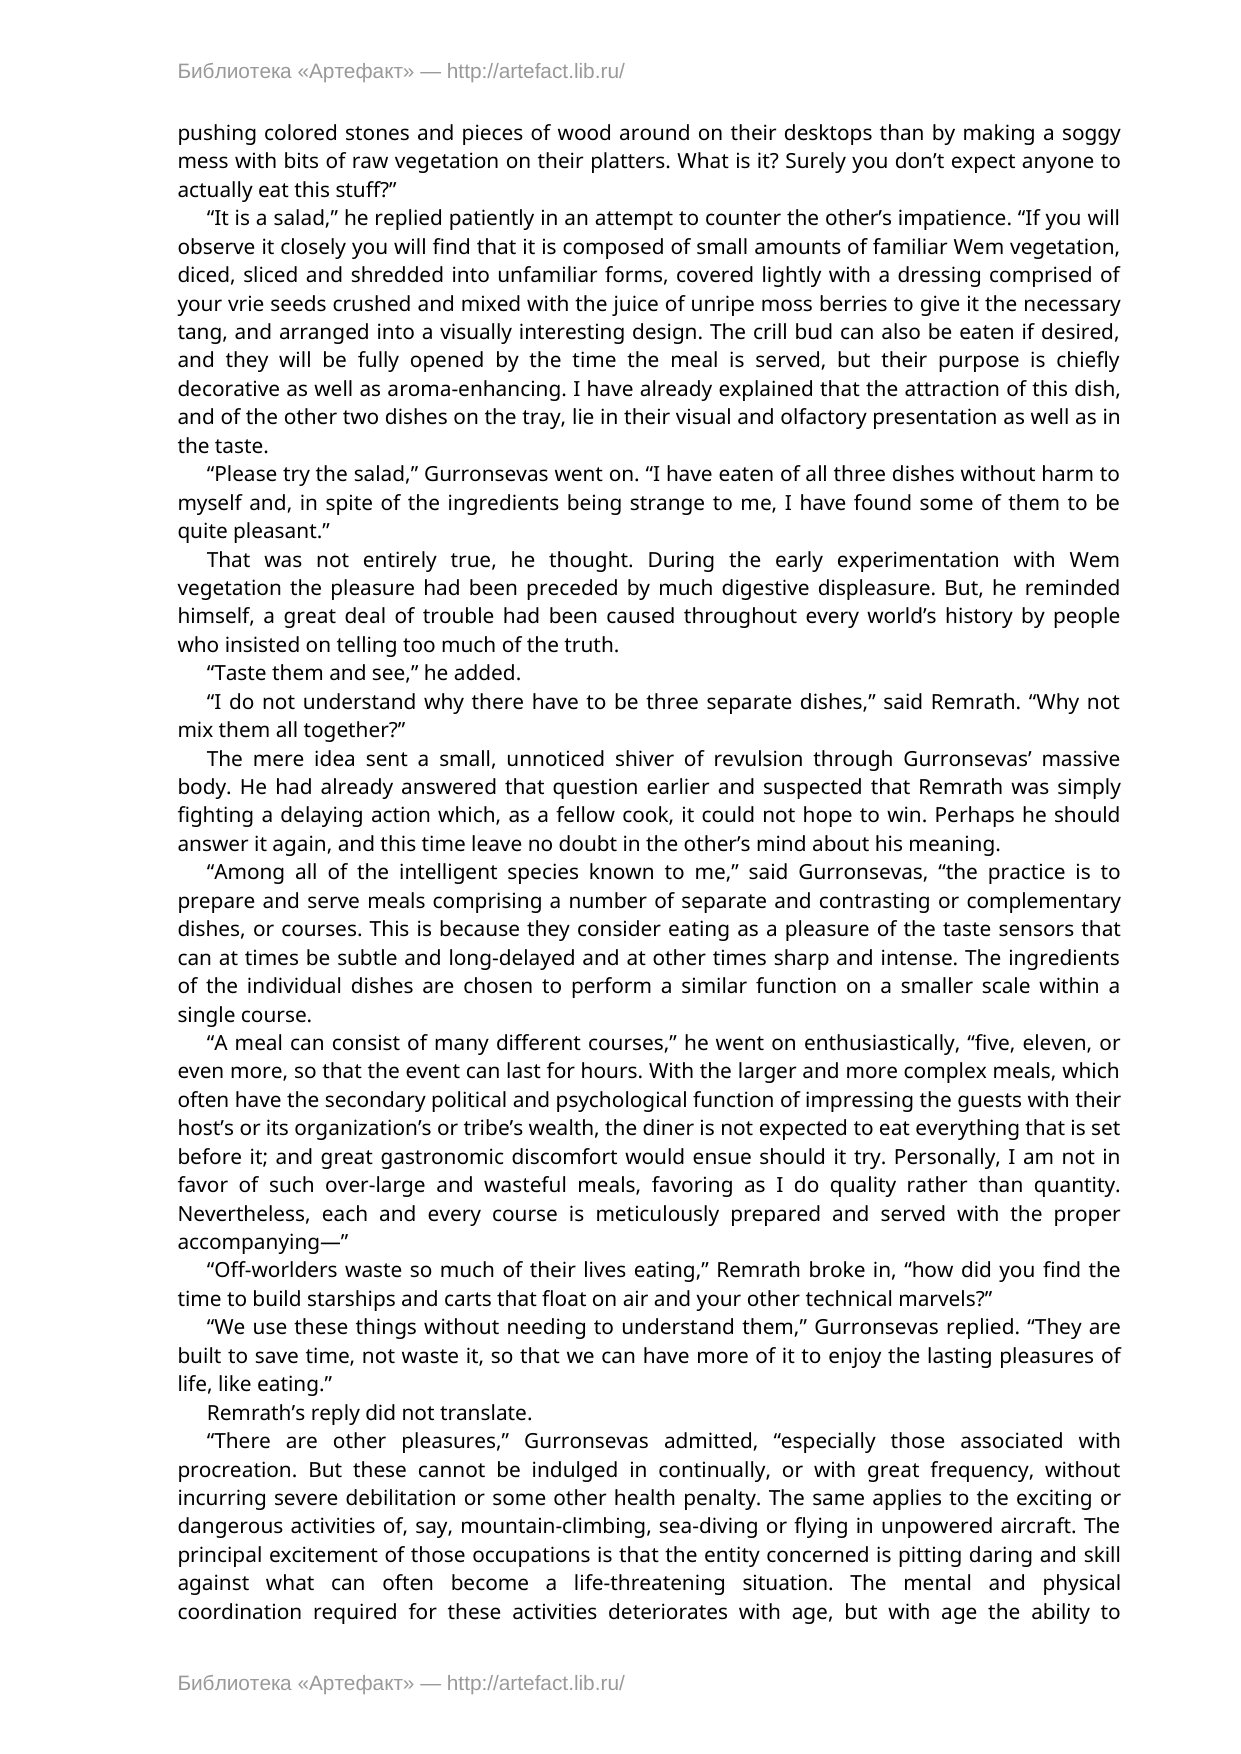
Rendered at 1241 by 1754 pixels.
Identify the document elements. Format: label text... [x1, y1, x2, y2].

text “A meal can consist of many different courses,” he went on enthusiastically, “five, eleven, or even more, so that the event can last for hours. With the larger and more complex meals, which often have the secondary political and psychological function of impressing the guests with their host’s or its organization’s or tribe’s wealth, the diner is not expected to eat everything that is set before it; and great gastronomic discomfort would ensue should it try. Personally, I am not in favor of such over-large and wasteful meals, favoring as I do quality rather than quantity. Nevertheless, each and every course is meticulously prepared and served with the proper accompanying—” [177, 1028, 1122, 1256]
text “It is a salad,” he replied patiently in an attempt to counter the other’s impatience. “If you will observe it closely you will find that it is composed of small amounts of familiar Wem vegetation, diced, sliced and shredded into unfamiliar forms, covered lightly with a dressing comprised of your vrie seeds crushed and mixed with the juice of unripe moss berries to give it the necessary tang, and arranged into a visually interesting design. The crill bud can also be eaten if desired, and they will be fully opened by the time the meal is served, but their purpose is chiefly decorative as well as aroma-enhancing. I have already explained that the attraction of this dish, and of the other two dishes on the tray, lie in their visual and olfactory presentation as well as in the taste. [177, 203, 1122, 459]
text “Please try the salad,” Gurronsevas went on. “I have eaten of all three dishes without harm to myself and, in spite of the ingredients being strange to me, I have found some of them to be quite pleasant.” [177, 459, 1122, 545]
text Remrath’s reply did not translate. [177, 1398, 1122, 1426]
text That was not entirely true, he thought. During the early experimentation with Wem vegetation the pleasure had been preceded by much digestive displeasure. But, he reminded himself, a great deal of trouble had been caused throughout every world’s history by people who insisted on telling too much of the truth. [177, 545, 1122, 658]
text The mere idea sent a small, unnoticed shiver of revulsion through Gurronsevas’ massive body. He had already answered that question earlier and suspected that Remrath was simply fighting a delaying action which, as a fellow cook, it could not hope to win. Perhaps he should answer it again, and this time leave no doubt in the other’s mind about his meaning. [177, 744, 1122, 857]
text “Taste them and see,” he added. [177, 658, 1122, 687]
text “We use these things without needing to understand them,” Gurronsevas replied. “They are built to save time, not waste it, so that we can have more of it to enjoy the lasting pleasures of life, like eating.” [177, 1312, 1122, 1398]
text “Among all of the intelligent species known to me,” said Gurronsevas, “the practice is to prepare and serve meals comprising a number of separate and contrasting or complementary dishes, or courses. This is because they consider eating as a pleasure of the taste sensors that can at times be subtle and long-delayed and at other times sharp and intense. The ingredients of the individual dishes are chosen to perform a similar function on a smaller scale within a single course. [177, 857, 1122, 1028]
text “I do not understand why there have to be three separate dishes,” said Remrath. “Why not mix them all together?” [177, 687, 1122, 744]
text “Off-worlders waste so much of their lives eating,” Remrath broke in, “how did you find the time to build starships and carts that float on air and your other technical marvels?” [177, 1256, 1122, 1312]
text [177, 118, 1122, 203]
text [177, 1426, 1122, 1625]
